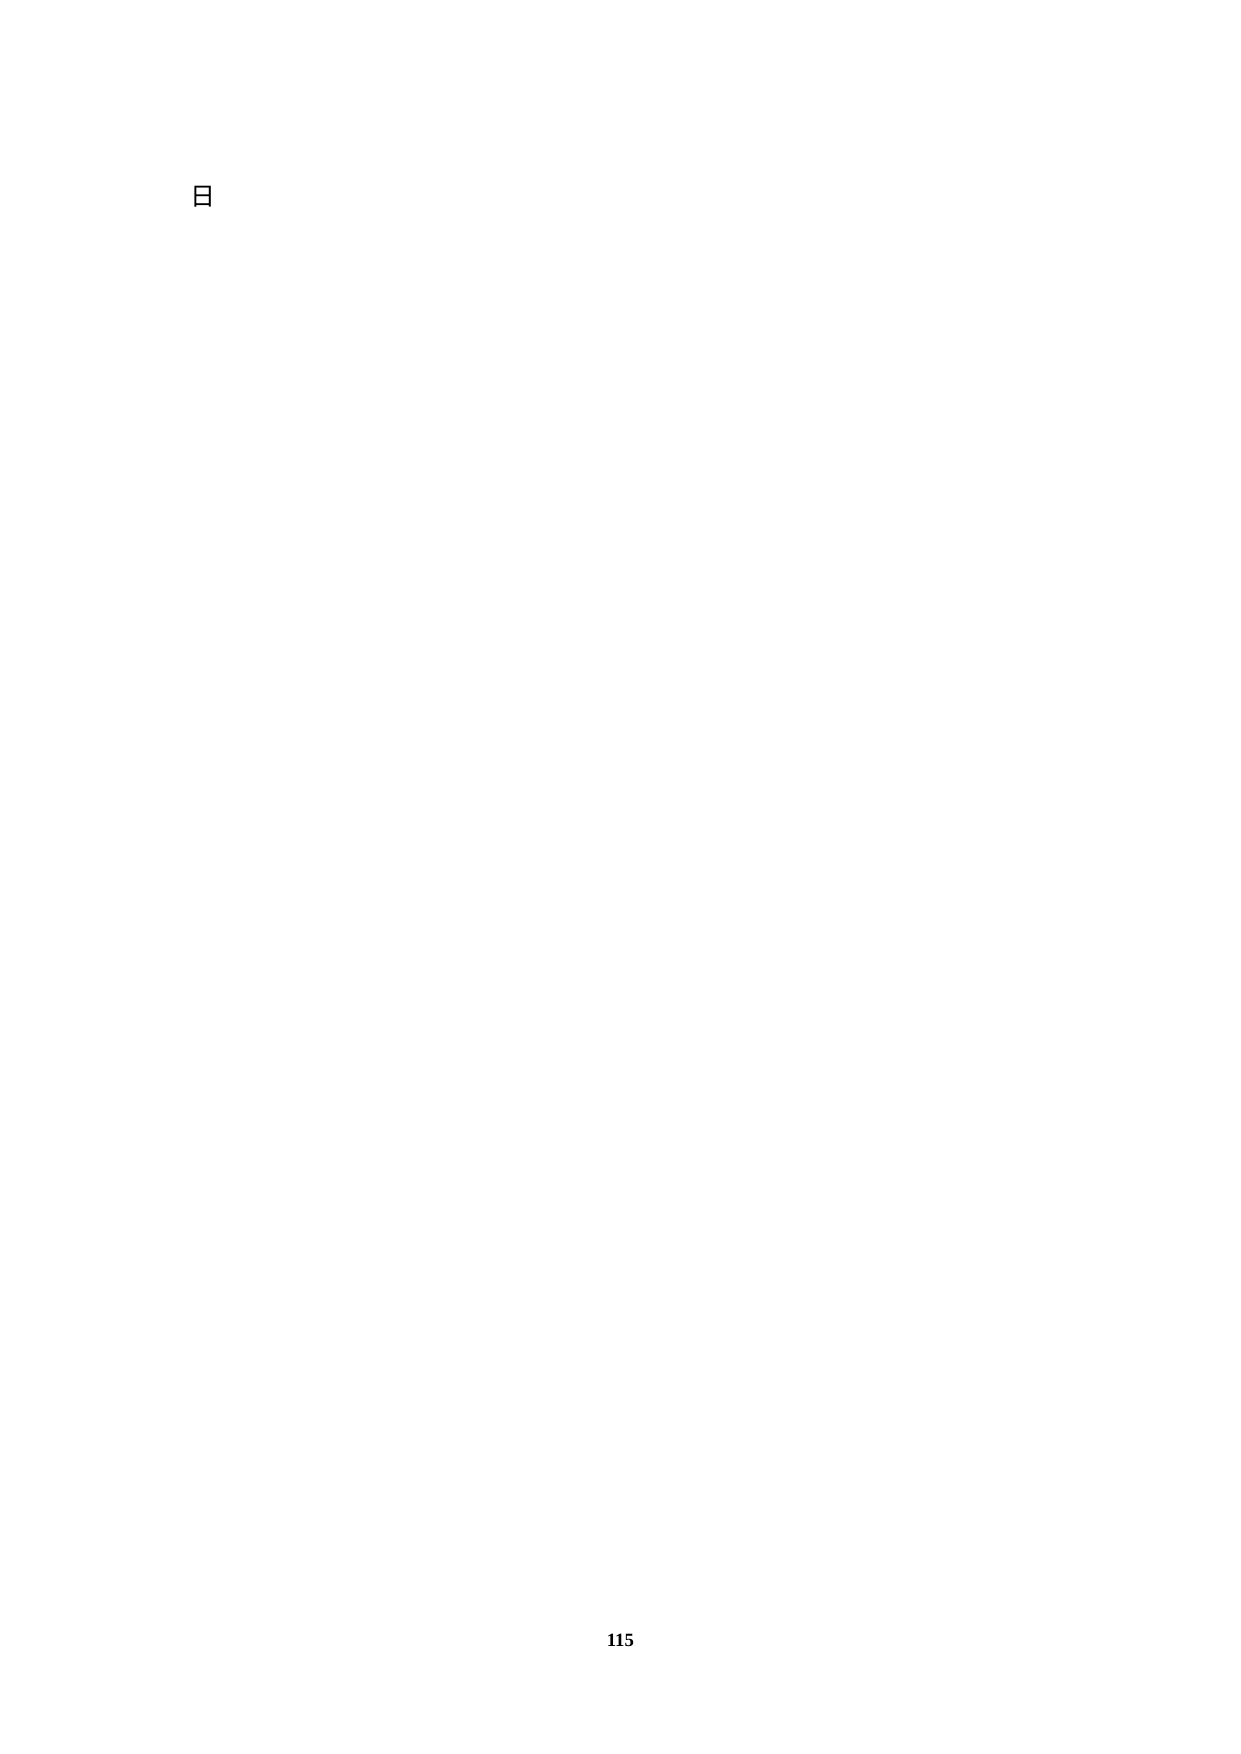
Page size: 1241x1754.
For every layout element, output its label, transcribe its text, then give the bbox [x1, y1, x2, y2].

text 日期： 年 月 日 [190, 164, 1050, 224]
